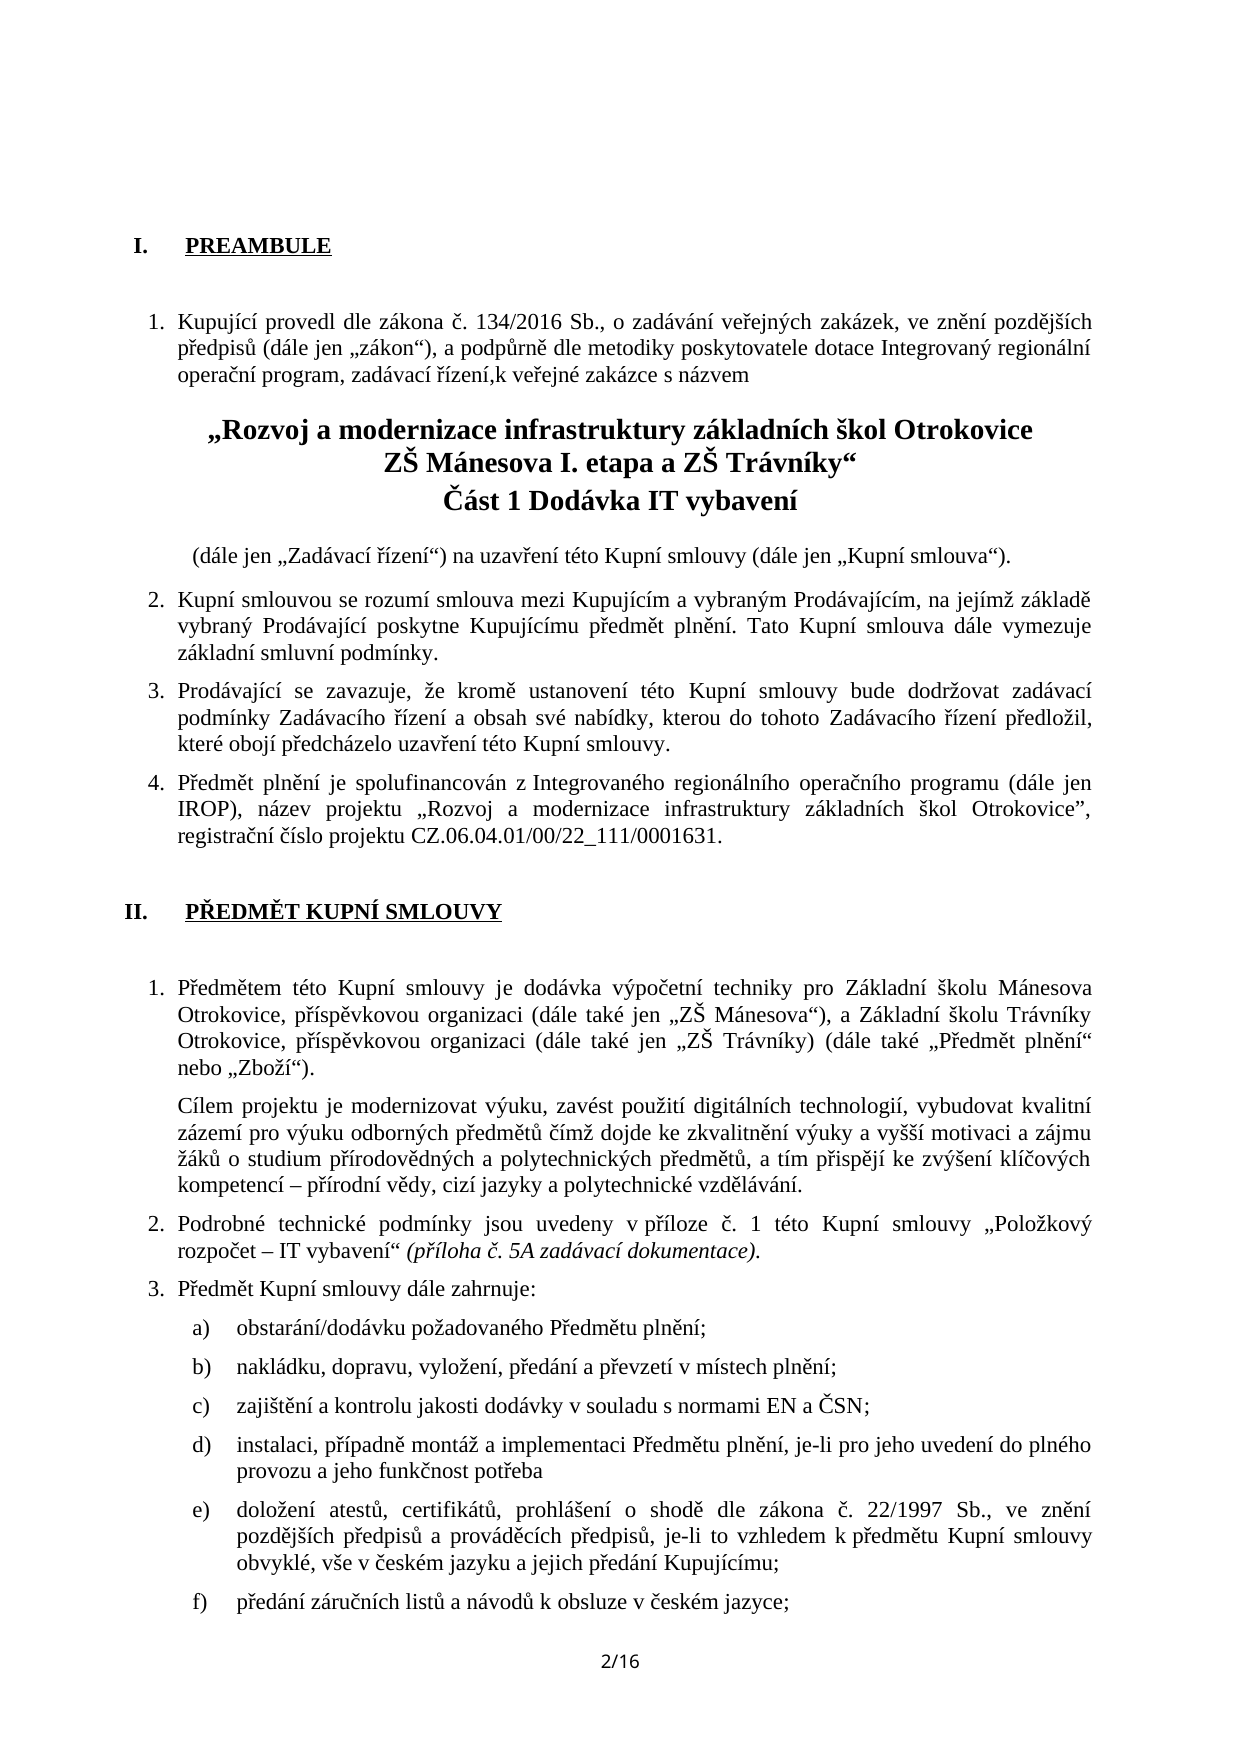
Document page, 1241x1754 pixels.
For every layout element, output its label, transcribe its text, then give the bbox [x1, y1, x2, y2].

list Cílem projektu je modernizovat výuku, zavést použití digitálních technologií, vybudovat kvalitní zázemí pro výuku odborných předmětů čímž dojde ke zkvalitnění výuky a vyšší motivaci a zájmu žáků o studium přírodovědných a polytechnických předmětů, a tím přispějí ke zvýšení klíčových kompetencí – přírodní vědy, cizí jazyky a polytechnické vzdělávání. [177, 1092, 1092, 1198]
list instalaci, případně montáž a implementaci Předmětu plnění, je-li pro jeho uvedení do plného provozu a jeho funkčnost potřeba [192, 1431, 1092, 1484]
list Předmět plnění je spolufinancován z Integrovaného regionálního operačního programu (dále jen IROP), název projektu „Rozvoj a modernizace infrastruktury základních škol Otrokovice”, registrační číslo projektu CZ.06.04.01/00/22_111/0001631. [148, 769, 1092, 848]
text PŘEDMĚT KUPNÍ SMLOUVY [148, 898, 1092, 924]
list Prodávající se zavazuje, že kromě ustanovení této Kupní smlouvy bude dodržovat zadávací podmínky Zadávacího řízení a obsah své nabídky, kterou do tohoto Zadávacího řízení předložil, které obojí předcházelo uzavření této Kupní smlouvy. [148, 677, 1092, 757]
list Kupující provedl dle zákona č. 134/2016 Sb., o zadávání veřejných zakázek, ve znění pozdějších předpisů (dále jen „zákon“), a podpůrně dle metodiky poskytovatele dotace Integrovaný regionální operační program, zadávací řízení,k veřejné zakázce s názvem [148, 308, 1092, 387]
text (dále jen „Zadávací řízení“) na uzavření této Kupní smlouvy (dále jen „Kupní smlouva“). [148, 542, 1092, 568]
text Část 1 Dodávka IT vybavení [148, 483, 1092, 517]
list Podrobné technické podmínky jsou uvedeny v příloze č. 1 této Kupní smlouvy „Položkový rozpočet – IT vybavení“ (příloha č. 5A zadávací dokumentace). [148, 1210, 1092, 1263]
list nakládku, dopravu, vyložení, předání a převzetí v místech plnění; [192, 1353, 1092, 1379]
list Předmětem této Kupní smlouvy je dodávka výpočetní techniky pro Základní školu Mánesova Otrokovice, příspěvkovou organizaci (dále také jen „ZŠ Mánesova“), a Základní školu Trávníky Otrokovice, příspěvkovou organizaci (dále také jen „ZŠ Trávníky) (dále také „Předmět plnění“ nebo „Zboží“). [148, 974, 1092, 1080]
list obstarání/dodávku požadovaného Předmětu plnění; [192, 1314, 1092, 1341]
list Předmět Kupní smlouvy dále zahrnuje: [148, 1276, 1092, 1302]
list předání záručních listů a návodů k obsluze v českém jazyce; [192, 1588, 1092, 1614]
text PREAMBULE [148, 232, 1092, 258]
list Kupní smlouvou se rozumí smlouva mezi Kupujícím a vybraným Prodávajícím, na jejímž základě vybraný Prodávající poskytne Kupujícímu předmět plnění. Tato Kupní smlouva dále vymezuje základní smluvní podmínky. [148, 586, 1092, 665]
text „Rozvoj a modernizace infrastruktury základních škol Otrokovice [148, 412, 1092, 446]
list doložení atestů, certifikátů, prohlášení o shodě dle zákona č. 22/1997 Sb., ve znění pozdějších předpisů a prováděcích předpisů, je-li to vzhledem k předmětu Kupní smlouvy obvyklé, vše v českém jazyku a jejich předání Kupujícímu; [192, 1496, 1092, 1575]
text ZŠ Mánesova I. etapa a ZŠ Trávníky“ [148, 446, 1092, 479]
list zajištění a kontrolu jakosti dodávky v souladu s normami EN a ČSN; [192, 1392, 1092, 1418]
